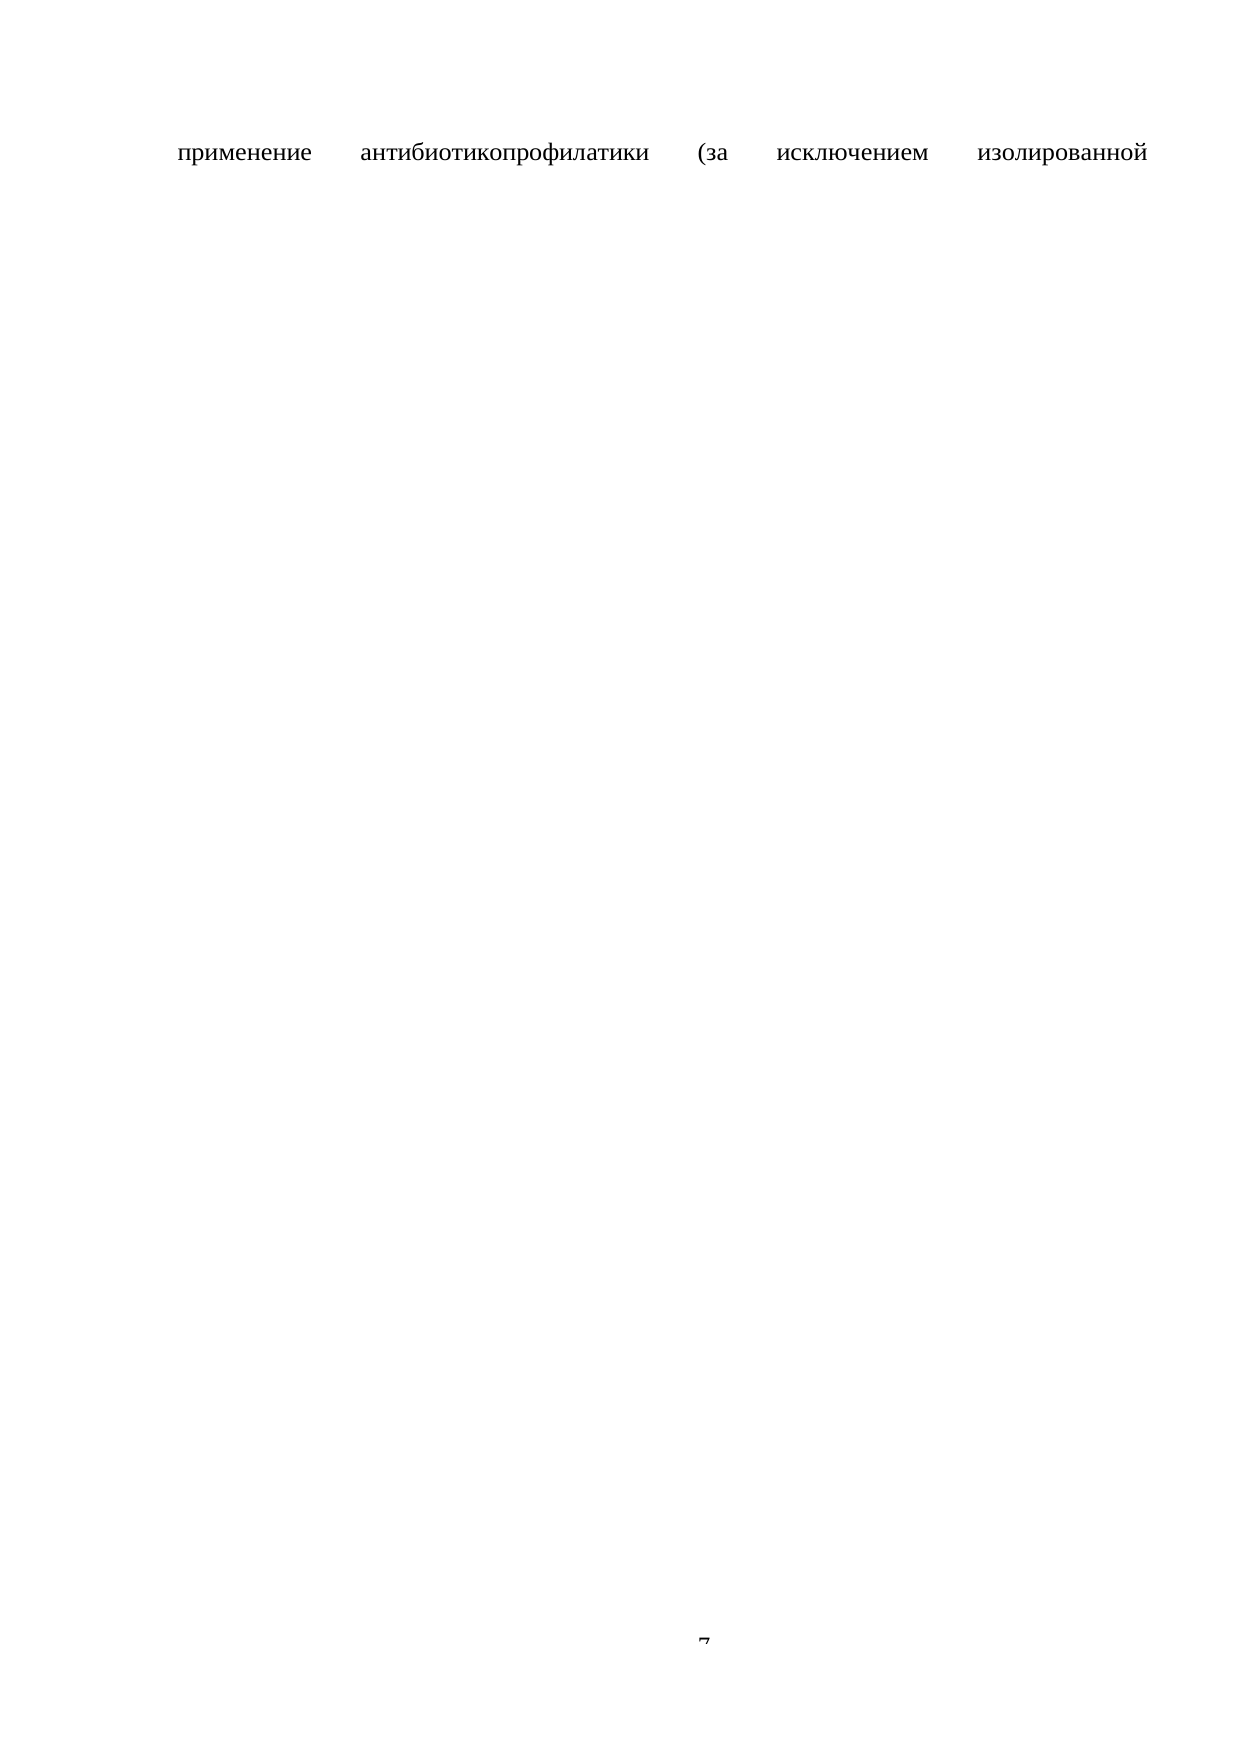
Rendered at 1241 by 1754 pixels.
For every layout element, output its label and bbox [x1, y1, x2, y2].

text [177, 137, 1152, 166]
